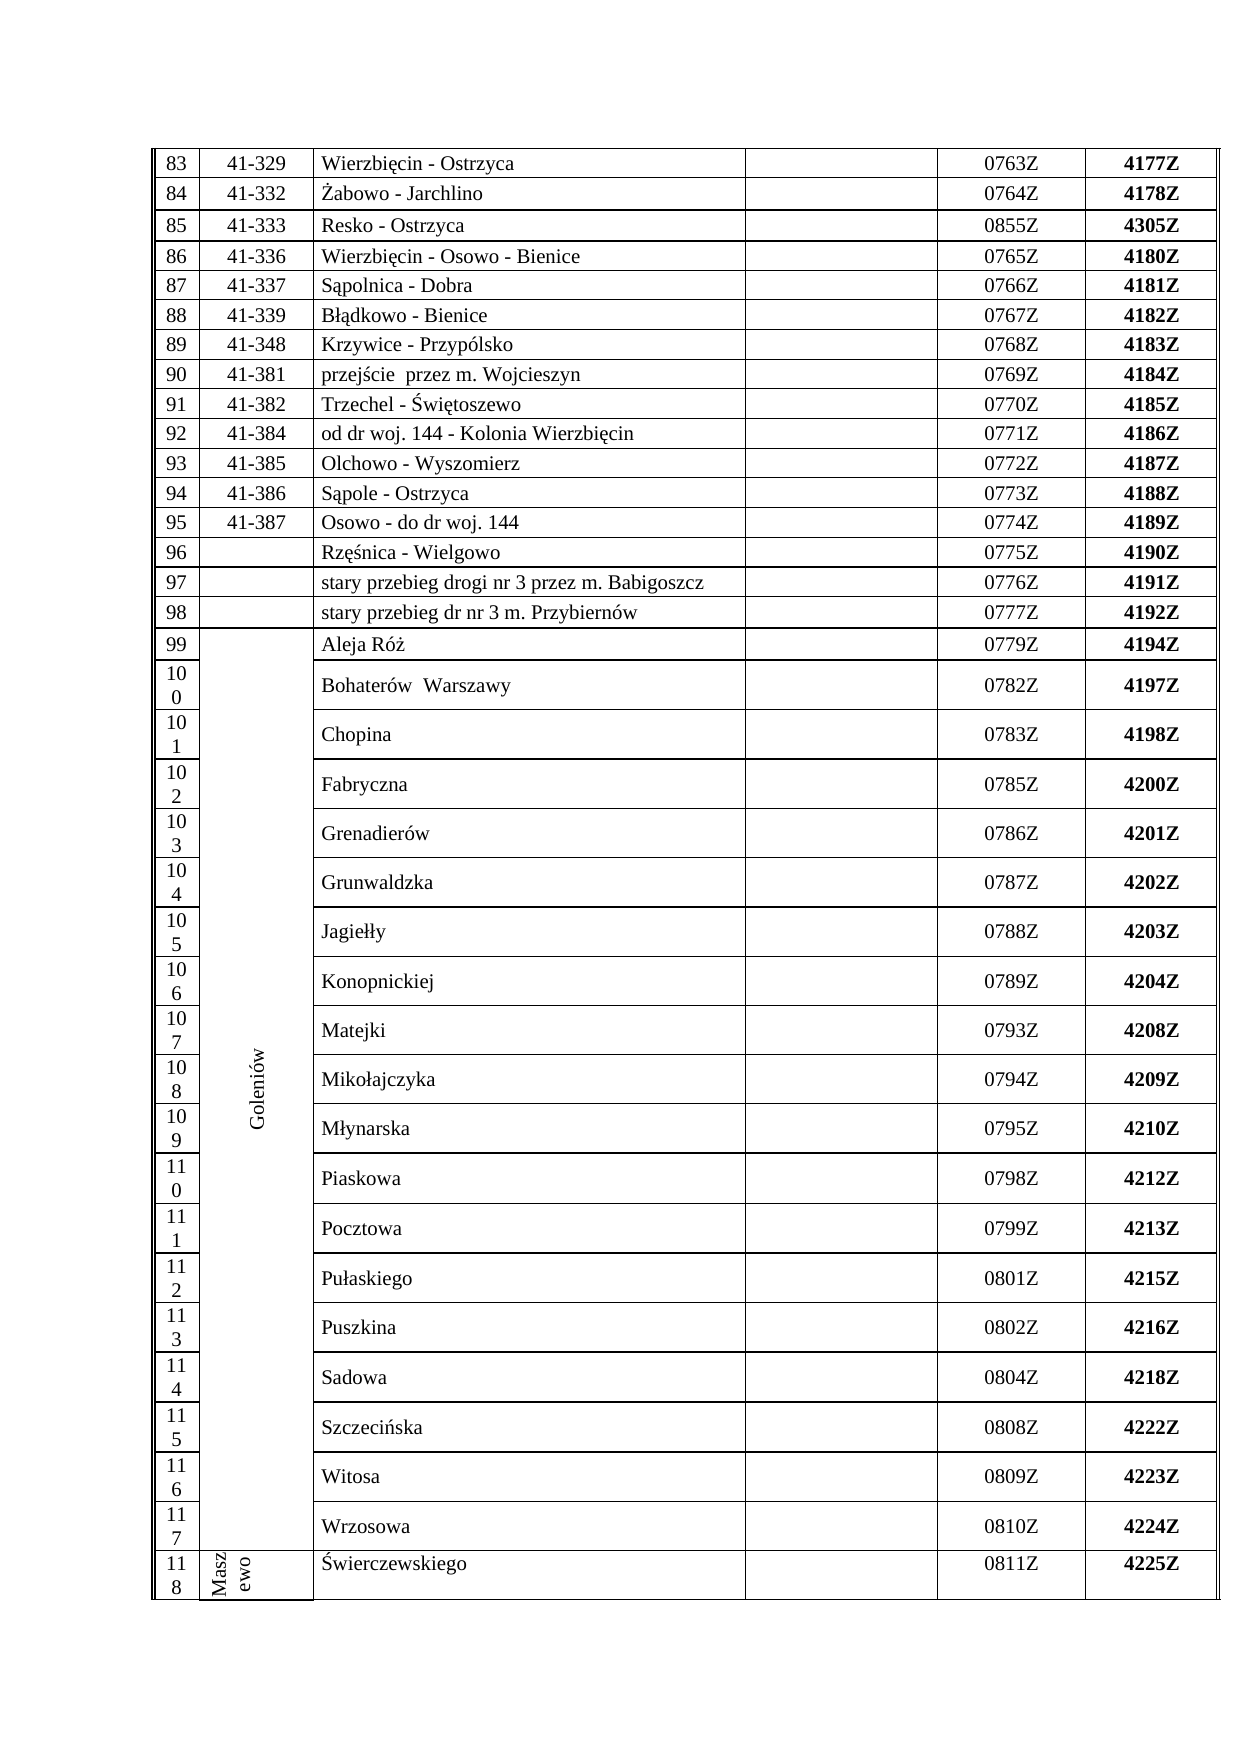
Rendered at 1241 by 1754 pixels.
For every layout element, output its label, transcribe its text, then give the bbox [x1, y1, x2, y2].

table_cell 0779Z [938, 629, 1085, 658]
table_cell 4189Z [1086, 508, 1216, 537]
table_cell 0811Z [938, 1551, 1085, 1599]
table_cell 0766Z [938, 271, 1085, 299]
table_cell Żabowo - Jarchlino [314, 178, 745, 208]
table_cell 4194Z [1086, 629, 1216, 658]
table_cell 0768Z [938, 330, 1085, 358]
table_cell 0802Z [938, 1303, 1085, 1351]
table_cell 98 [156, 597, 199, 627]
table_cell Konopnickiej [314, 957, 745, 1005]
table_cell 85 [156, 211, 199, 240]
table_cell 0799Z [938, 1204, 1085, 1252]
table_cell Bohaterów Warszawy [314, 661, 745, 709]
table_cell 0771Z [938, 419, 1085, 448]
table_cell 4200Z [1086, 760, 1216, 808]
table_cell 0765Z [938, 242, 1085, 269]
table_cell 0773Z [938, 478, 1085, 507]
table_cell 4197Z [1086, 661, 1216, 709]
table_cell [746, 478, 937, 507]
table_cell [746, 1254, 937, 1302]
table_cell [746, 568, 937, 596]
table_cell 41-387 [200, 508, 313, 537]
table_cell [200, 597, 313, 627]
table_cell [746, 449, 937, 477]
table_cell [746, 360, 937, 388]
table_cell 4215Z [1086, 1254, 1216, 1302]
table_cell 110 [156, 1154, 199, 1202]
table_cell Olchowo - Wyszomierz [314, 449, 745, 477]
table_cell Piaskowa [314, 1154, 745, 1202]
table_cell Trzechel - Świętoszewo [314, 389, 745, 418]
table_cell 4184Z [1086, 360, 1216, 388]
table_cell Maszewo [200, 1551, 313, 1599]
table_cell 4177Z [1086, 149, 1216, 177]
table_cell 116 [156, 1453, 199, 1501]
table_cell 115 [156, 1403, 199, 1451]
table_cell [746, 809, 937, 857]
table_cell Sąpole - Ostrzyca [314, 478, 745, 507]
table_cell 93 [156, 449, 199, 477]
table_cell Chopina [314, 710, 745, 758]
table_cell 41-336 [200, 242, 313, 269]
table_cell [746, 508, 937, 537]
table_cell 4180Z [1086, 242, 1216, 269]
table_cell 41-339 [200, 300, 313, 329]
table_cell 86 [156, 242, 199, 269]
table_cell 4185Z [1086, 389, 1216, 418]
table_cell Puszkina [314, 1303, 745, 1351]
table_cell 83 [156, 149, 199, 177]
table_cell 4203Z [1086, 908, 1216, 956]
table_cell 0769Z [938, 360, 1085, 388]
table_cell [746, 1006, 937, 1054]
table_cell 4224Z [1086, 1502, 1216, 1550]
table_cell [746, 1204, 937, 1252]
table_cell [746, 389, 937, 418]
table_cell 114 [156, 1353, 199, 1401]
table_cell [746, 1055, 937, 1103]
table_cell 4188Z [1086, 478, 1216, 507]
table_cell 95 [156, 508, 199, 537]
table_cell Wierzbięcin - Ostrzyca [314, 149, 745, 177]
table_cell 0808Z [938, 1403, 1085, 1451]
table_cell 117 [156, 1502, 199, 1550]
table_cell 4191Z [1086, 568, 1216, 596]
table_cell [746, 858, 937, 906]
table_cell 4216Z [1086, 1303, 1216, 1351]
table_cell 0809Z [938, 1453, 1085, 1501]
table_cell Matejki [314, 1006, 745, 1054]
table_cell [746, 1551, 937, 1599]
table_cell [746, 419, 937, 448]
table_cell 4186Z [1086, 419, 1216, 448]
table_cell 4225Z [1086, 1551, 1216, 1599]
table_cell 0801Z [938, 1254, 1085, 1302]
table_cell 4209Z [1086, 1055, 1216, 1103]
table_cell 89 [156, 330, 199, 358]
table_cell 41-332 [200, 178, 313, 208]
table_cell 4178Z [1086, 178, 1216, 208]
table_cell [746, 908, 937, 956]
table_cell 92 [156, 419, 199, 448]
table_cell Witosa [314, 1453, 745, 1501]
table_cell 0786Z [938, 809, 1085, 857]
table_cell [746, 597, 937, 627]
table_cell 87 [156, 271, 199, 299]
table_cell [746, 211, 937, 240]
table_cell 0785Z [938, 760, 1085, 808]
table_cell 109 [156, 1104, 199, 1152]
table_cell 0788Z [938, 908, 1085, 956]
table_cell 0774Z [938, 508, 1085, 537]
table_cell 103 [156, 809, 199, 857]
table_cell 0772Z [938, 449, 1085, 477]
table_cell Wierzbięcin - Osowo - Bienice [314, 242, 745, 269]
table_cell 0783Z [938, 710, 1085, 758]
table_cell 41-386 [200, 478, 313, 507]
table_cell 107 [156, 1006, 199, 1054]
table_cell [746, 957, 937, 1005]
table_cell 118 [156, 1551, 199, 1599]
table_cell 90 [156, 360, 199, 388]
table_cell 0855Z [938, 211, 1085, 240]
table_cell Resko - Ostrzyca [314, 211, 745, 240]
table_cell 91 [156, 389, 199, 418]
table_cell [746, 629, 937, 658]
table_cell 41-329 [200, 149, 313, 177]
table_cell [746, 538, 937, 566]
table_cell 0794Z [938, 1055, 1085, 1103]
table_cell 4213Z [1086, 1204, 1216, 1252]
table_cell 4187Z [1086, 449, 1216, 477]
table_cell 41-385 [200, 449, 313, 477]
table_cell Jagiełły [314, 908, 745, 956]
table_cell [746, 661, 937, 709]
table_cell Aleja Róż [314, 629, 745, 658]
table_cell 4182Z [1086, 300, 1216, 329]
table_cell 105 [156, 908, 199, 956]
table_cell Sąpolnica - Dobra [314, 271, 745, 299]
table_cell Goleniów [200, 629, 313, 1550]
table_cell 0795Z [938, 1104, 1085, 1152]
table_cell 97 [156, 568, 199, 596]
table_cell [746, 1303, 937, 1351]
table_cell 4181Z [1086, 271, 1216, 299]
table_cell 104 [156, 858, 199, 906]
table_cell 100 [156, 661, 199, 709]
table_cell 41-384 [200, 419, 313, 448]
table_cell [746, 271, 937, 299]
table_cell 113 [156, 1303, 199, 1351]
table_cell [746, 1502, 937, 1550]
table_cell 88 [156, 300, 199, 329]
table_cell 41-381 [200, 360, 313, 388]
table_cell 0775Z [938, 538, 1085, 566]
table_cell 0767Z [938, 300, 1085, 329]
table_cell 101 [156, 710, 199, 758]
table_cell Fabryczna [314, 760, 745, 808]
table_cell [746, 760, 937, 808]
table_cell [746, 300, 937, 329]
table_cell [746, 1453, 937, 1501]
table_cell 0782Z [938, 661, 1085, 709]
table_cell 4202Z [1086, 858, 1216, 906]
table_cell 0789Z [938, 957, 1085, 1005]
table_cell 4305Z [1086, 211, 1216, 240]
table_cell 4218Z [1086, 1353, 1216, 1401]
table_cell Osowo - do dr woj. 144 [314, 508, 745, 537]
table_cell stary przebieg dr nr 3 m. Przybiernów [314, 597, 745, 627]
table_cell 4183Z [1086, 330, 1216, 358]
table_cell 0810Z [938, 1502, 1085, 1550]
table_cell [200, 568, 313, 596]
table_cell 41-337 [200, 271, 313, 299]
table_cell 4201Z [1086, 809, 1216, 857]
table_cell 41-348 [200, 330, 313, 358]
table_cell 4208Z [1086, 1006, 1216, 1054]
table_cell 0777Z [938, 597, 1085, 627]
table_cell 4222Z [1086, 1403, 1216, 1451]
table_cell 0776Z [938, 568, 1085, 596]
table_cell [746, 1154, 937, 1202]
table_cell 0804Z [938, 1353, 1085, 1401]
table_cell 4190Z [1086, 538, 1216, 566]
table_cell [746, 1403, 937, 1451]
table_cell Pocztowa [314, 1204, 745, 1252]
table_cell przejście przez m. Wojcieszyn [314, 360, 745, 388]
table_cell Błądkowo - Bienice [314, 300, 745, 329]
table_cell Grunwaldzka [314, 858, 745, 906]
table_cell 0770Z [938, 389, 1085, 418]
table_cell 84 [156, 178, 199, 208]
table_cell [746, 149, 937, 177]
table_cell 94 [156, 478, 199, 507]
table_cell 112 [156, 1254, 199, 1302]
table_cell 0793Z [938, 1006, 1085, 1054]
table_cell 4198Z [1086, 710, 1216, 758]
table_cell Mikołajczyka [314, 1055, 745, 1103]
table_cell Szczecińska [314, 1403, 745, 1451]
table_cell 4204Z [1086, 957, 1216, 1005]
table_cell [746, 242, 937, 269]
table_cell Rzęśnica - Wielgowo [314, 538, 745, 566]
table_cell Świerczewskiego [314, 1551, 745, 1599]
table_cell 4212Z [1086, 1154, 1216, 1202]
table_cell [200, 538, 313, 566]
table_cell 108 [156, 1055, 199, 1103]
table_cell Krzywice - Przypólsko [314, 330, 745, 358]
table_cell od dr woj. 144 - Kolonia Wierzbięcin [314, 419, 745, 448]
table_cell Grenadierów [314, 809, 745, 857]
table_cell 41-382 [200, 389, 313, 418]
table_cell 0798Z [938, 1154, 1085, 1202]
table_cell stary przebieg drogi nr 3 przez m. Babigoszcz [314, 568, 745, 596]
table_cell 4223Z [1086, 1453, 1216, 1501]
table_cell Pułaskiego [314, 1254, 745, 1302]
table_cell [746, 1353, 937, 1401]
table_cell Sadowa [314, 1353, 745, 1401]
table_cell 96 [156, 538, 199, 566]
table_cell Wrzosowa [314, 1502, 745, 1550]
table_cell 4192Z [1086, 597, 1216, 627]
table_cell 106 [156, 957, 199, 1005]
table_cell 0787Z [938, 858, 1085, 906]
table_cell 111 [156, 1204, 199, 1252]
table_cell [746, 178, 937, 208]
table_cell 0764Z [938, 178, 1085, 208]
table_cell 99 [156, 629, 199, 658]
table_cell [746, 1104, 937, 1152]
table_cell 41-333 [200, 211, 313, 240]
table_cell 4210Z [1086, 1104, 1216, 1152]
table_cell 0763Z [938, 149, 1085, 177]
table_cell Młynarska [314, 1104, 745, 1152]
table_cell 102 [156, 760, 199, 808]
table_cell [746, 710, 937, 758]
table_cell [746, 330, 937, 358]
